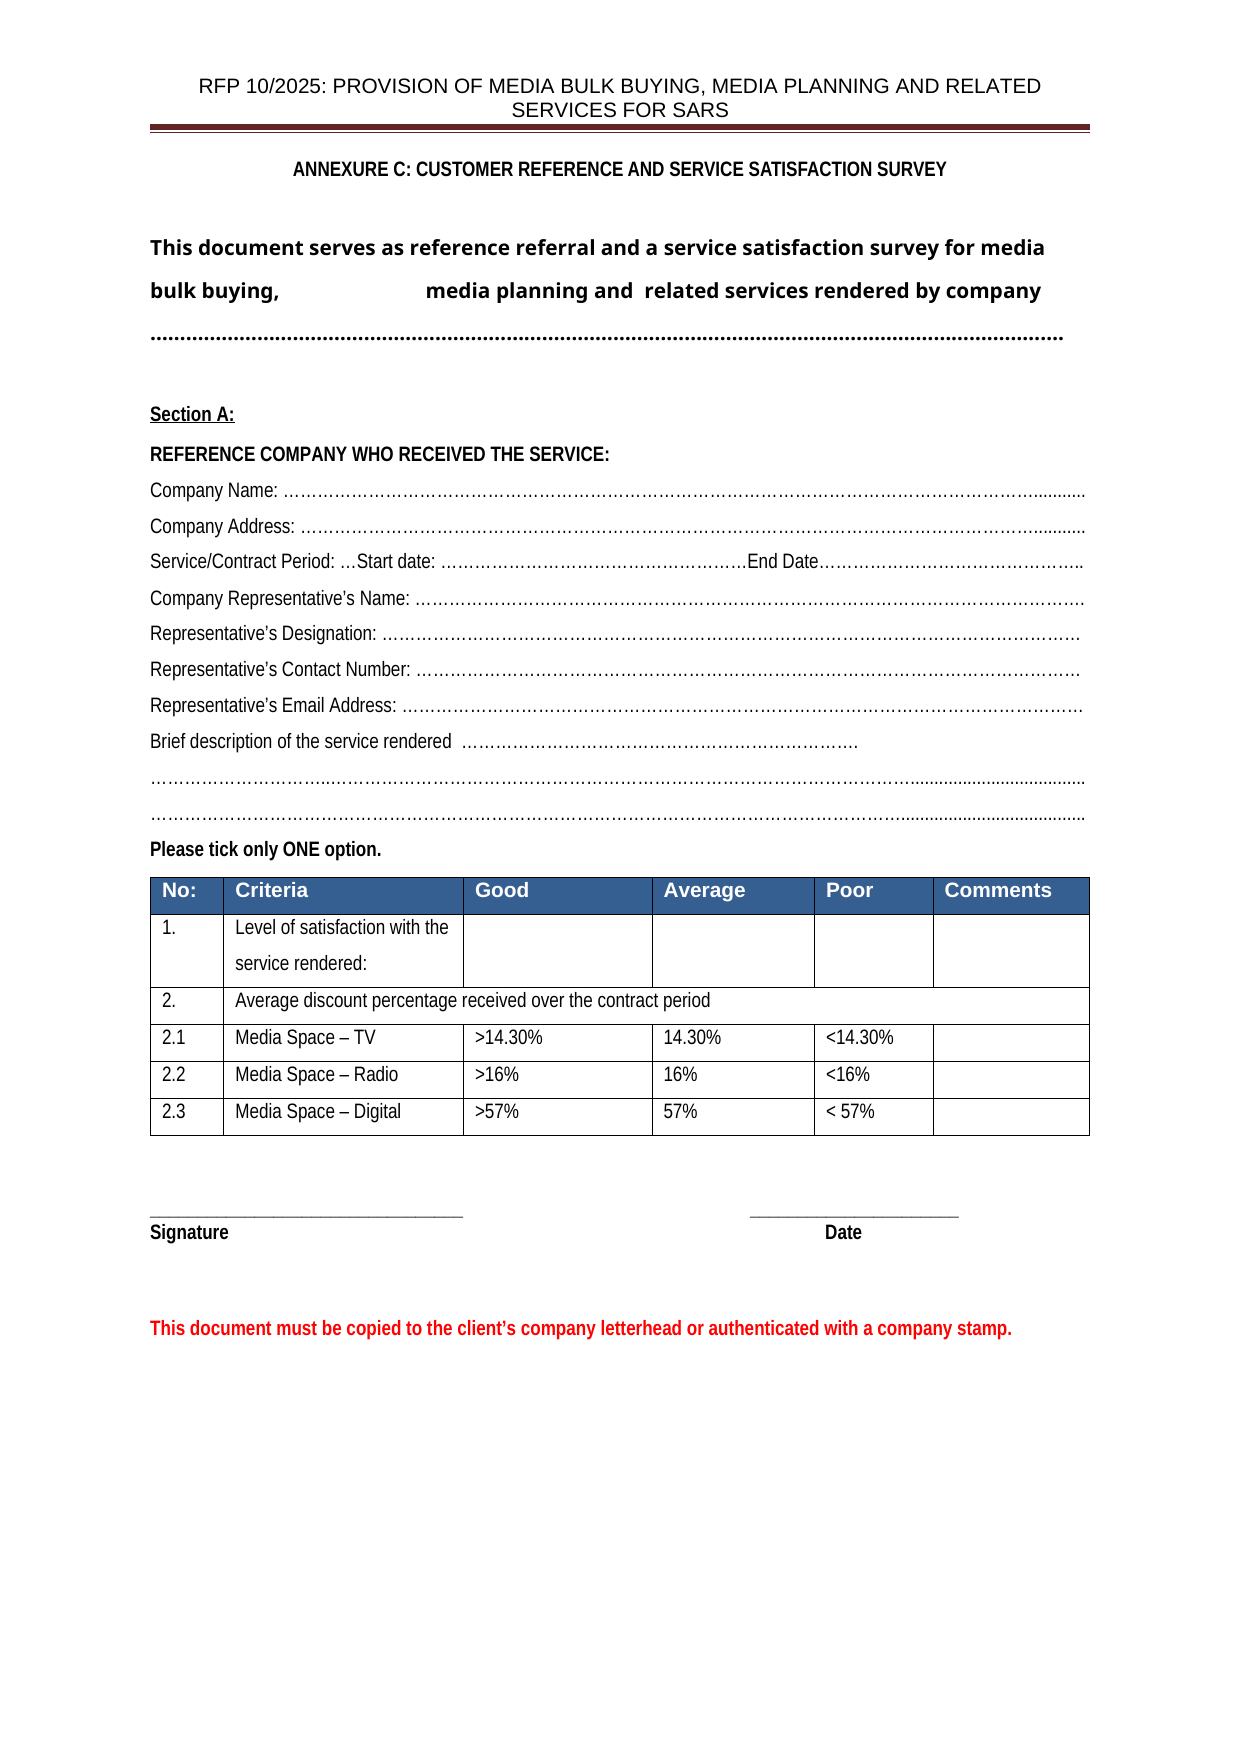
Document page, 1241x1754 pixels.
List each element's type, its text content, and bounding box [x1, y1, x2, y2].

list Section A: [150, 402, 1090, 426]
table_header Average [653, 878, 814, 914]
table_header Comments [934, 878, 1089, 914]
table_cell [934, 1099, 1089, 1135]
text Representative’s Designation: …………………………………………………………………………………………………………… [150, 621, 1090, 645]
table_header Good [464, 878, 652, 914]
table_cell 57% [653, 1099, 814, 1135]
text Company Name: ……………………………………………………………………………………………………………………........... [150, 478, 1090, 502]
text Company Representative’s Name: ………………………………………………………………………………………………………. [150, 585, 1090, 609]
table_cell 14.30% [653, 1025, 814, 1061]
list Please tick only ONE option. [150, 837, 1090, 861]
table_header No: [151, 878, 223, 914]
list This document serves as reference referral and a service satisfaction survey for media bulk buying, media planning and related services rendered by company ………………………………………………………………………………………………………………………………………. [150, 233, 1090, 347]
table_cell [653, 915, 814, 987]
text ……………………………………………………………………………………………………………………....................................... [150, 801, 1090, 825]
subtitle aNNEXURE C: CUSTOMER REFEREnce and SERVICE SATisfaction Survey [150, 157, 1090, 181]
table_cell [464, 915, 652, 987]
table_cell 1. [151, 915, 223, 987]
text Company Address: …………………………………………………………………………………………………………………........... [150, 513, 1090, 537]
table_cell Media Space – Digital [224, 1099, 463, 1135]
table_cell <16% [815, 1062, 933, 1098]
text This document must be copied to the client’s company letterhead or authenticated with a company stamp. [150, 1316, 1090, 1339]
table_cell >16% [464, 1062, 652, 1098]
table_cell < 57% [815, 1099, 933, 1135]
table_cell <14.30% [815, 1025, 933, 1061]
table_header Criteria [224, 878, 463, 914]
text Representative’s Contact Number: ……………………………………………………………………………………………………… [150, 657, 1090, 681]
table_cell [934, 1025, 1089, 1061]
table_cell 2. [151, 988, 223, 1024]
table_cell 2.1 [151, 1025, 223, 1061]
text …………………………..…………………………………………………………………………………………..................................... [150, 765, 1090, 789]
table_cell Level of satisfaction with the service rendered: [224, 915, 463, 987]
table_cell Average discount percentage received over the contract period [224, 988, 1089, 1024]
table_header Poor [815, 878, 933, 914]
table_cell Media Space – TV [224, 1025, 463, 1061]
table_cell [815, 915, 933, 987]
text Brief description of the service rendered ……………………………………………………………. [150, 729, 1090, 753]
table_cell >57% [464, 1099, 652, 1135]
text Representative’s Email Address: ………………………………………………………………………………………………………… [150, 693, 1090, 717]
table_cell Media Space – Radio [224, 1062, 463, 1098]
text _________________________________ ______________________ [150, 1196, 1090, 1220]
table_cell [934, 1062, 1089, 1098]
table_cell >14.30% [464, 1025, 652, 1061]
text REFERENCE COMPANY WHO RECEIVED THE SERVICE: [150, 442, 1090, 466]
table_cell 2.2 [151, 1062, 223, 1098]
table_cell 16% [653, 1062, 814, 1098]
text Service/Contract Period: …Start date: ………………………………………………End Date……………………………………….. [150, 549, 1090, 573]
table_cell 2.3 [151, 1099, 223, 1135]
text Signature Date [150, 1220, 1090, 1244]
table_cell [934, 915, 1089, 987]
